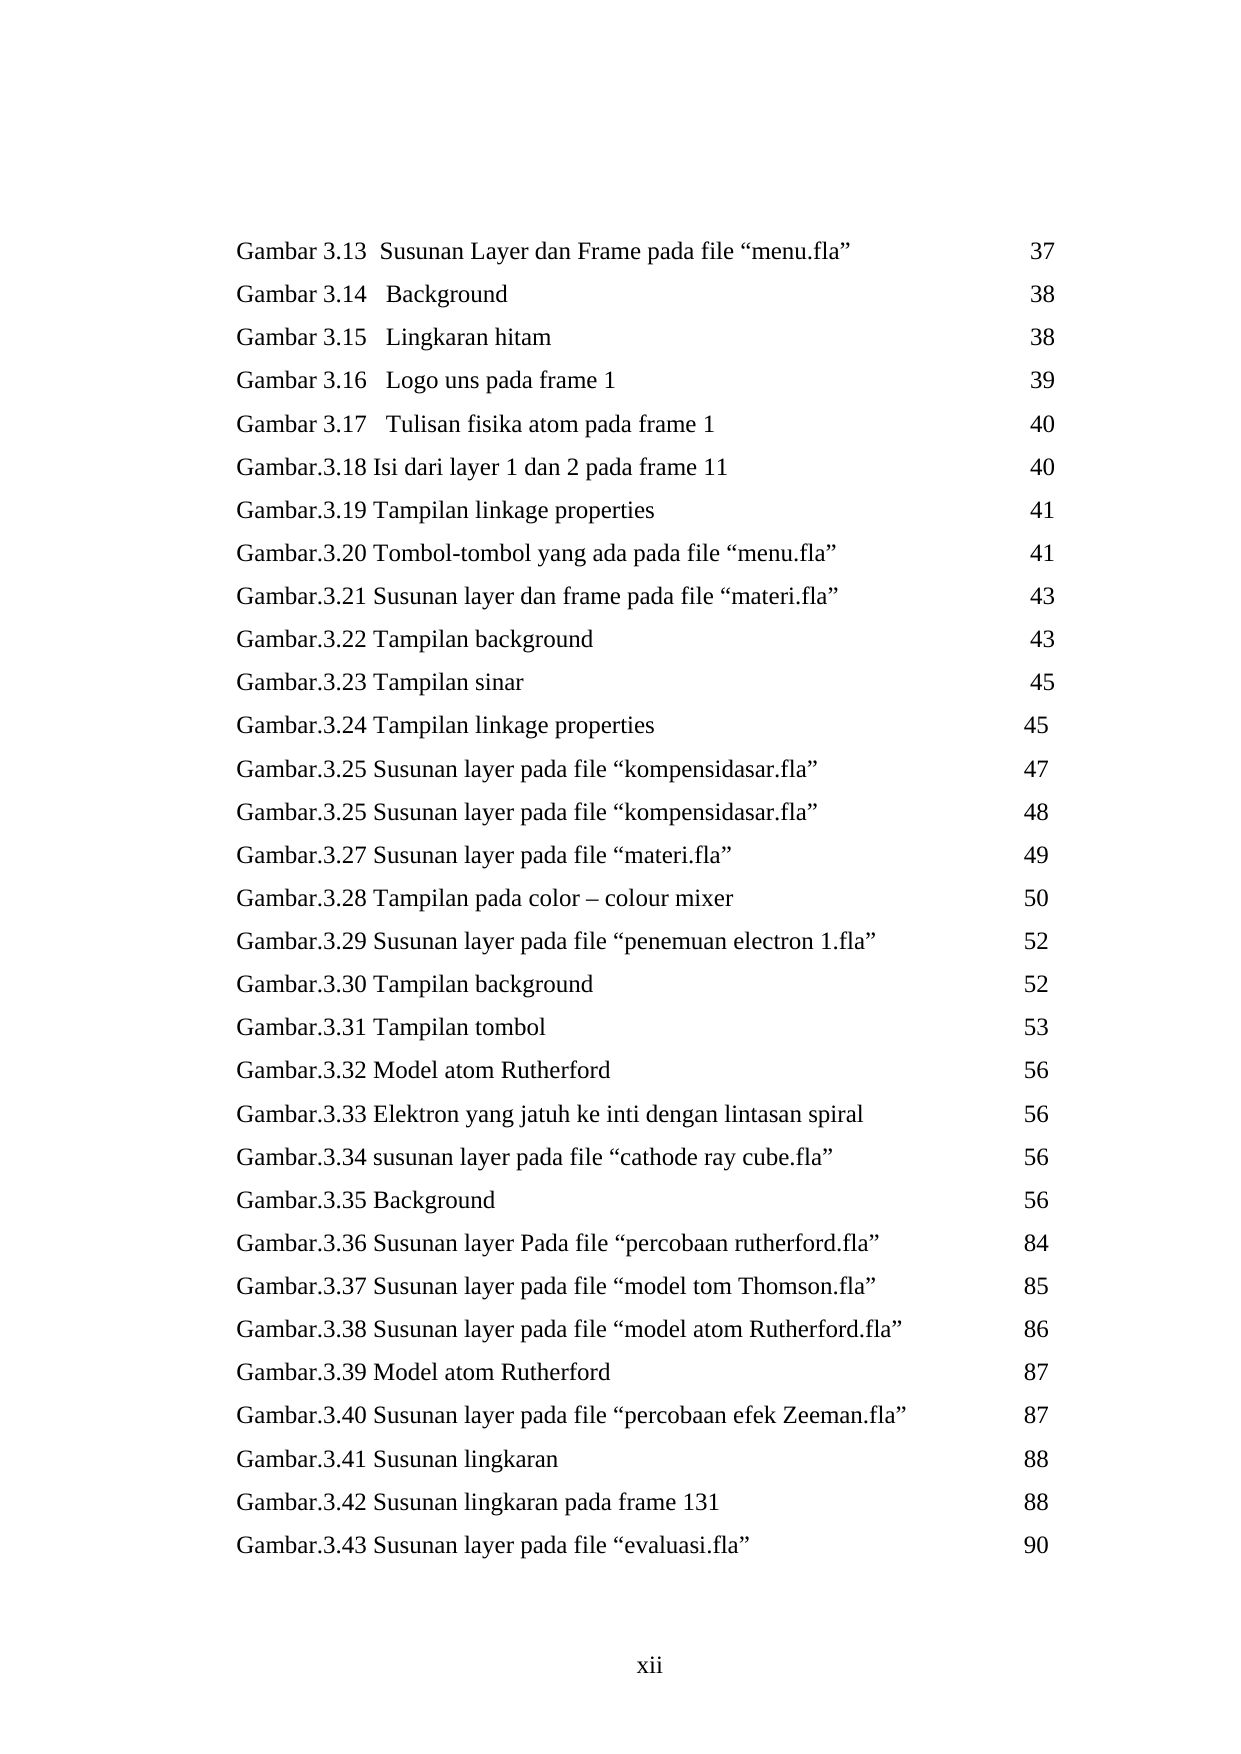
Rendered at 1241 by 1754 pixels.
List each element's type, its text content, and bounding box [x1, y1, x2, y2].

text Gambar.3.18 Isi dari layer 1 dan 2 pada frame 11 40 [236, 452, 1063, 481]
text Gambar.3.39 Model atom Rutherford 87 [236, 1357, 1063, 1386]
text Gambar.3.41 Susunan lingkaran 88 [236, 1444, 1063, 1472]
text Gambar.3.25 Susunan layer pada file “kompensidasar.fla” 47 [236, 754, 1063, 782]
text Gambar.3.30 Tampilan background 52 [236, 969, 1063, 998]
text Gambar.3.28 Tampilan pada color – colour mixer 50 [236, 883, 1063, 912]
text Gambar.3.42 Susunan lingkaran pada frame 131 88 [236, 1487, 1063, 1516]
text Gambar 3.16 Logo uns pada frame 1 39 [236, 366, 1063, 394]
text Gambar.3.25 Susunan layer pada file “kompensidasar.fla” 48 [236, 797, 1063, 826]
text Gambar.3.37 Susunan layer pada file “model tom Thomson.fla” 85 [236, 1271, 1063, 1300]
text Gambar.3.29 Susunan layer pada file “penemuan electron 1.fla” 52 [236, 926, 1063, 955]
text Gambar.3.35 Background 56 [236, 1185, 1063, 1214]
text Gambar.3.38 Susunan layer pada file “model atom Rutherford.fla” 86 [236, 1314, 1063, 1343]
text Gambar.3.27 Susunan layer pada file “materi.fla” 49 [236, 840, 1063, 869]
text Gambar.3.23 Tampilan sinar 45 [236, 667, 1063, 696]
text Gambar.3.24 Tampilan linkage properties 45 [236, 711, 1063, 739]
text Gambar.3.43 Susunan layer pada file “evaluasi.fla” 90 [236, 1530, 1063, 1559]
text Gambar.3.20 Tombol-tombol yang ada pada file “menu.fla” 41 [236, 538, 1063, 567]
text Gambar 3.13 Susunan Layer dan Frame pada file “menu.fla” 37 [236, 236, 1063, 265]
text Gambar 3.14 Background 38 [236, 279, 1063, 308]
text Gambar.3.40 Susunan layer pada file “percobaan efek Zeeman.fla” 87 [236, 1401, 1063, 1429]
text Gambar.3.22 Tampilan background 43 [236, 624, 1063, 653]
text Gambar.3.31 Tampilan tombol 53 [236, 1012, 1063, 1041]
text Gambar 3.17 Tulisan fisika atom pada frame 1 40 [236, 409, 1063, 437]
text Gambar.3.34 susunan layer pada file “cathode ray cube.fla” 56 [236, 1142, 1063, 1171]
text Gambar 3.15 Lingkaran hitam 38 [236, 322, 1063, 351]
text Gambar.3.21 Susunan layer dan frame pada file “materi.fla” 43 [236, 581, 1063, 610]
text Gambar.3.32 Model atom Rutherford 56 [236, 1056, 1063, 1084]
text Gambar.3.36 Susunan layer Pada file “percobaan rutherford.fla” 84 [236, 1228, 1063, 1257]
text Gambar.3.33 Elektron yang jatuh ke inti dengan lintasan spiral 56 [236, 1099, 1063, 1127]
text Gambar.3.19 Tampilan linkage properties 41 [236, 495, 1063, 524]
